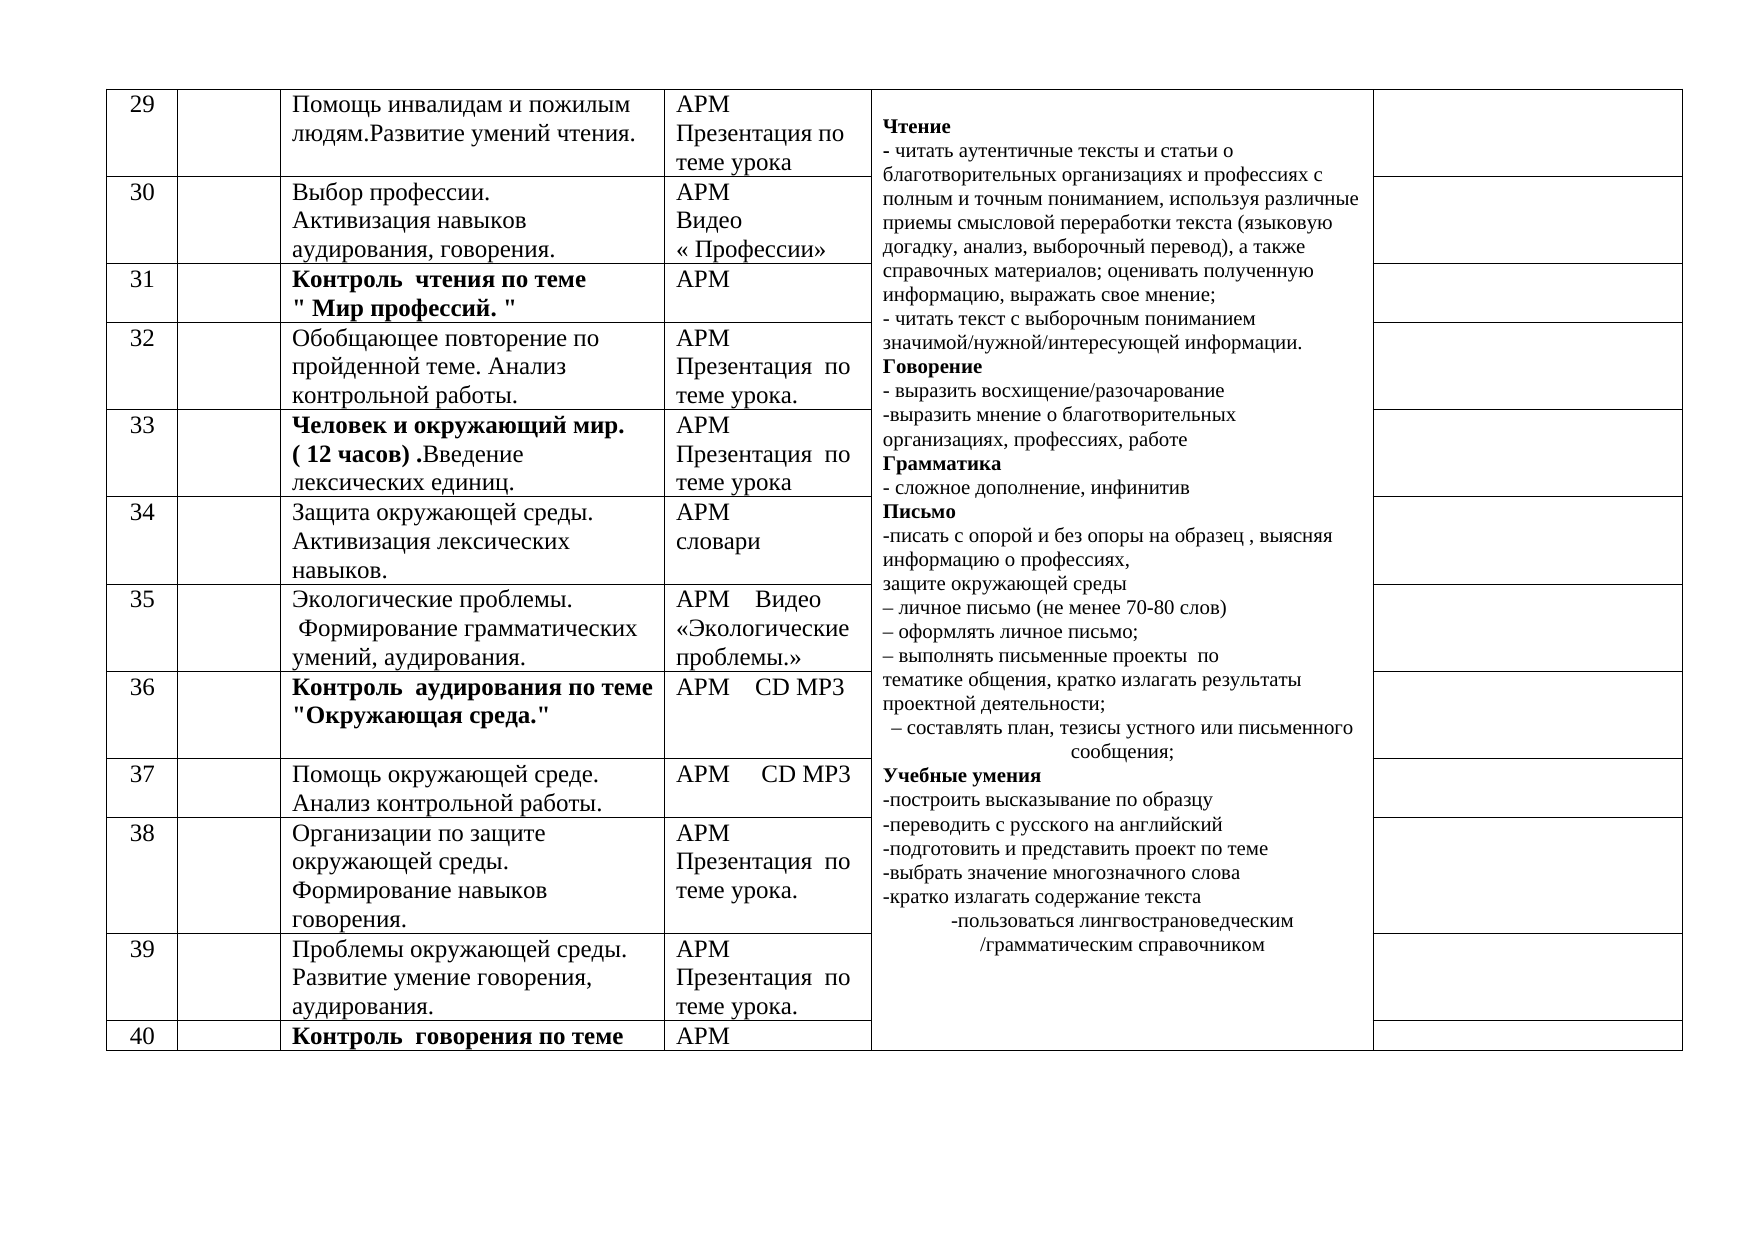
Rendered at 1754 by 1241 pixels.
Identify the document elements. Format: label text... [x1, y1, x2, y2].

table_cell АРМ [665, 1021, 871, 1050]
table_cell [178, 410, 280, 496]
table_cell 30 [107, 177, 177, 263]
table_cell [178, 90, 280, 176]
table_cell 40 [107, 1021, 177, 1050]
table_cell [178, 934, 280, 1020]
table_cell [178, 759, 280, 817]
table_cell 31 [107, 264, 177, 322]
table_cell 33 [107, 410, 177, 496]
table_cell [1374, 90, 1682, 176]
table_cell Помощь инвалидам и пожилым людям.Развитие умений чтения. [281, 90, 664, 176]
table_cell АРМ Видео « Профессии» [665, 177, 871, 263]
table_cell 32 [107, 323, 177, 409]
table_cell [1374, 818, 1682, 933]
table_cell Организации по защите окружающей среды. Формирование навыков говорения. [281, 818, 664, 933]
table_cell Экологические проблемы. Формирование грамматических умений, аудирования. [281, 585, 664, 671]
table_cell [1374, 672, 1682, 758]
table_cell АРМ Видео «Экологические проблемы.» [665, 585, 871, 671]
table_cell АРМ [665, 264, 871, 322]
table_cell 37 [107, 759, 177, 817]
table_cell 36 [107, 672, 177, 758]
table_cell [1374, 934, 1682, 1020]
table_cell [1374, 264, 1682, 322]
table_cell [178, 264, 280, 322]
table_cell [178, 177, 280, 263]
table_cell Контроль чтения по теме " Мир профессий. " [281, 264, 664, 322]
table_cell АРМ словари [665, 497, 871, 583]
table_cell 34 [107, 497, 177, 583]
table_cell [1374, 410, 1682, 496]
table_cell Обобщающее повторение по пройденной теме. Анализ контрольной работы. [281, 323, 664, 409]
table_cell [178, 1021, 280, 1050]
table_cell 39 [107, 934, 177, 1020]
table_cell 29 [107, 90, 177, 176]
table_cell [178, 818, 280, 933]
table_cell АРМ Презентация по теме урока. [665, 323, 871, 409]
table_cell [178, 585, 280, 671]
table_cell [1374, 1021, 1682, 1050]
table_cell Выбор профессии. Активизация навыков аудирования, говорения. [281, 177, 664, 263]
table_cell [1374, 177, 1682, 263]
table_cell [281, 1021, 664, 1050]
table_cell Человек и окружающий мир. ( 12 часов) .Введение лексических единиц. [281, 410, 664, 496]
table_cell Проблемы окружающей среды. Развитие умение говорения, аудирования. [281, 934, 664, 1020]
table_cell АРМ Презентация по теме урока. [665, 934, 871, 1020]
table_cell АРМ Презентация по теме урока [665, 90, 871, 176]
table_cell АРМ CD MP3 [665, 759, 871, 817]
table_cell [178, 672, 280, 758]
table_cell [1374, 585, 1682, 671]
table_cell [178, 497, 280, 583]
table_cell Защита окружающей среды. Активизация лексических навыков. [281, 497, 664, 583]
table_cell 38 [107, 818, 177, 933]
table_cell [872, 90, 1373, 1050]
table_cell [1374, 497, 1682, 583]
table_cell Контроль аудирования по теме "Окружающая среда." [281, 672, 664, 758]
table_cell [1374, 759, 1682, 817]
table_cell [1374, 323, 1682, 409]
table_cell АРМ CD MP3 [665, 672, 871, 758]
table_cell 35 [107, 585, 177, 671]
table_cell [178, 323, 280, 409]
table_cell Помощь окружающей среде. Анализ контрольной работы. [281, 759, 664, 817]
table_cell АРМ Презентация по теме урока. [665, 818, 871, 933]
table_cell АРМ Презентация по теме урока [665, 410, 871, 496]
